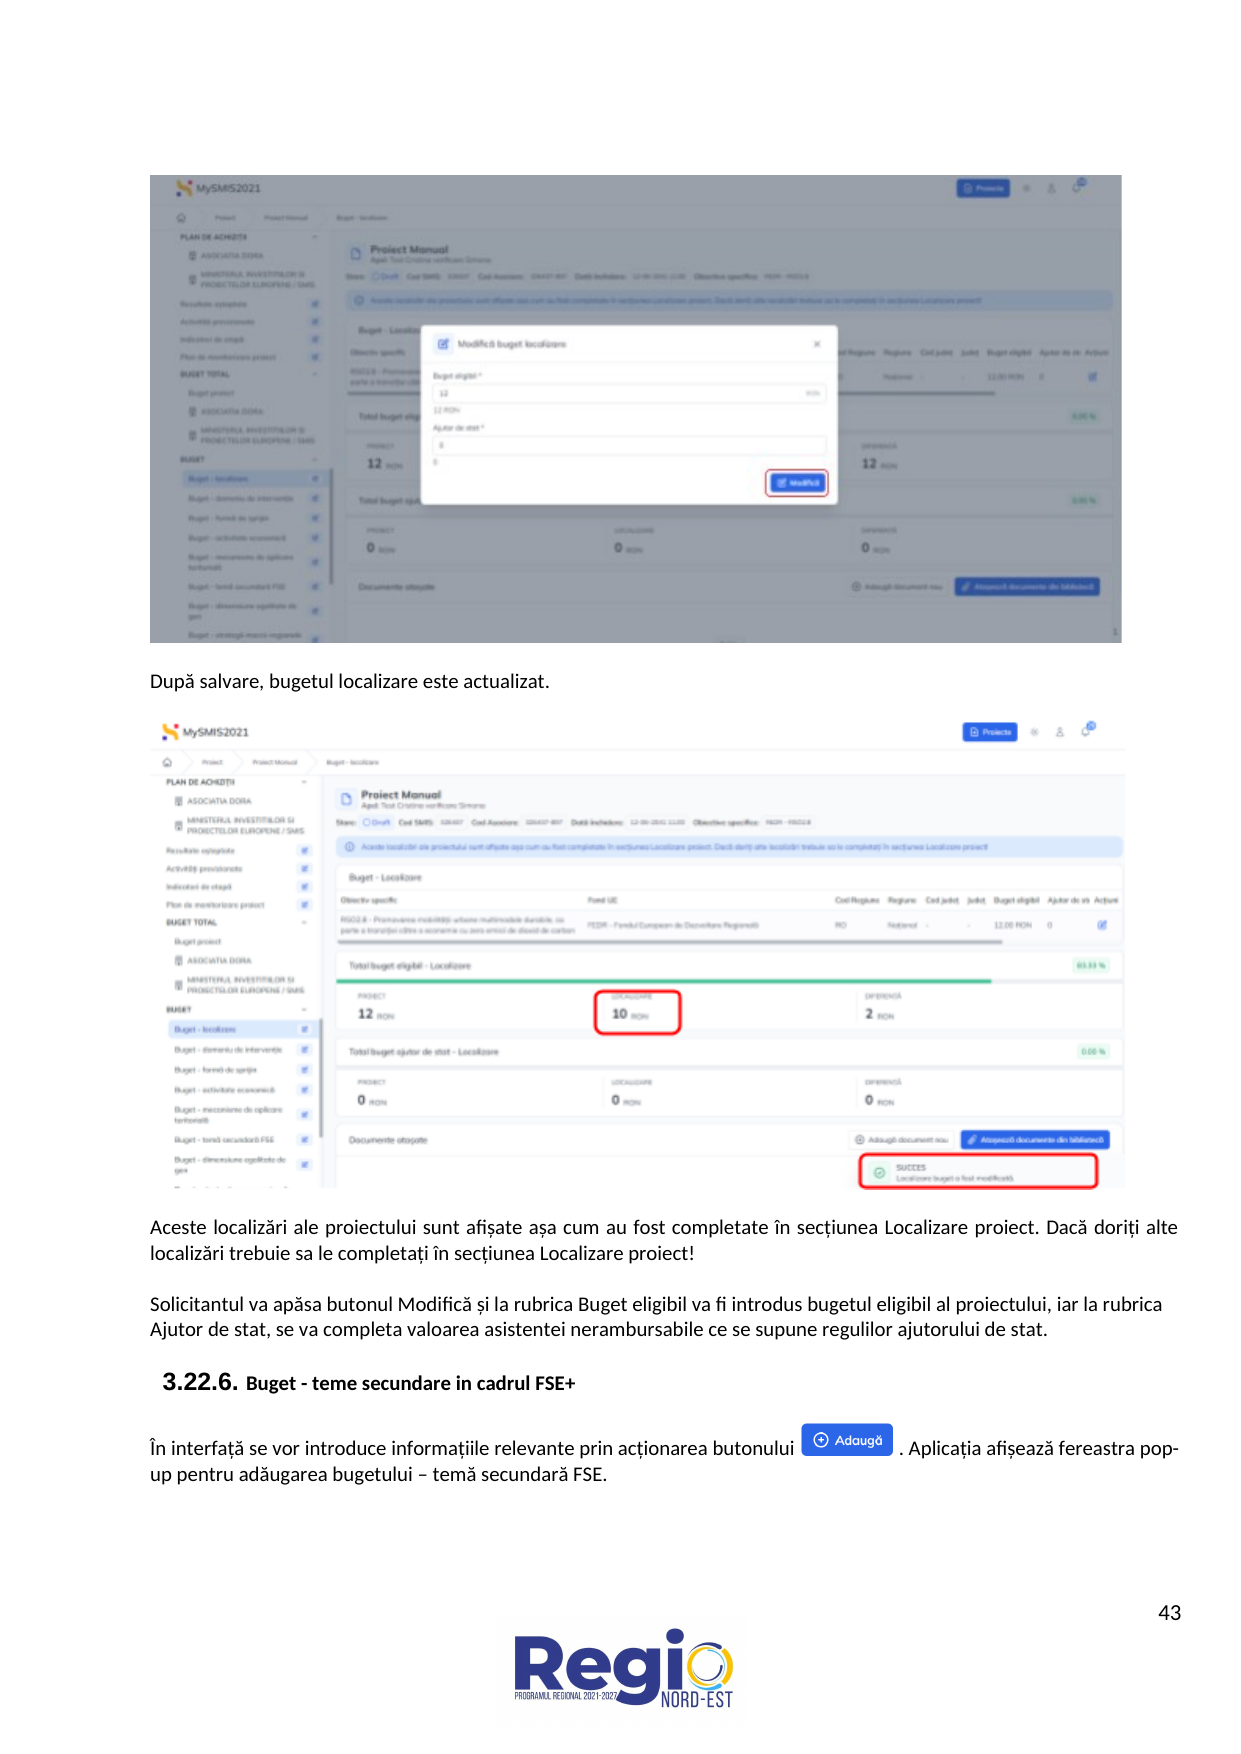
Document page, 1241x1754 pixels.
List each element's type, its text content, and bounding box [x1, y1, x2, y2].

picture [494, 1610, 747, 1728]
picture [150, 718, 1125, 1190]
text Solicitantul va apăsa butonul Modifică și la rubrica Buget eligibil va fi introdus bugetul eligibil al proiectului, iar la rubrica Ajutor de stat, se va completa valoarea asistentei nerambursabile ce se supune regulilor ajutorului de stat. [150, 1291, 1181, 1342]
picture [800, 1421, 894, 1456]
picture [150, 175, 1122, 643]
list Buget - teme secundare in cadrul FSE+ [162, 1367, 1181, 1396]
text Aceste localizări ale proiectului sunt afișate așa cum au fost completate în secțiunea Localizare proiect. Dacă doriți alte localizări trebuie sa le completați în secțiunea Localizare proiect! [150, 1214, 1181, 1265]
text După salvare, bugetul localizare este actualizat. [150, 668, 1181, 693]
text În interfață se vor introduce informațiile relevante prin acționarea butonului . Aplicația afișează fereastra pop-up pentru adăugarea bugetului – temă secundară FSE. [150, 1421, 1181, 1486]
